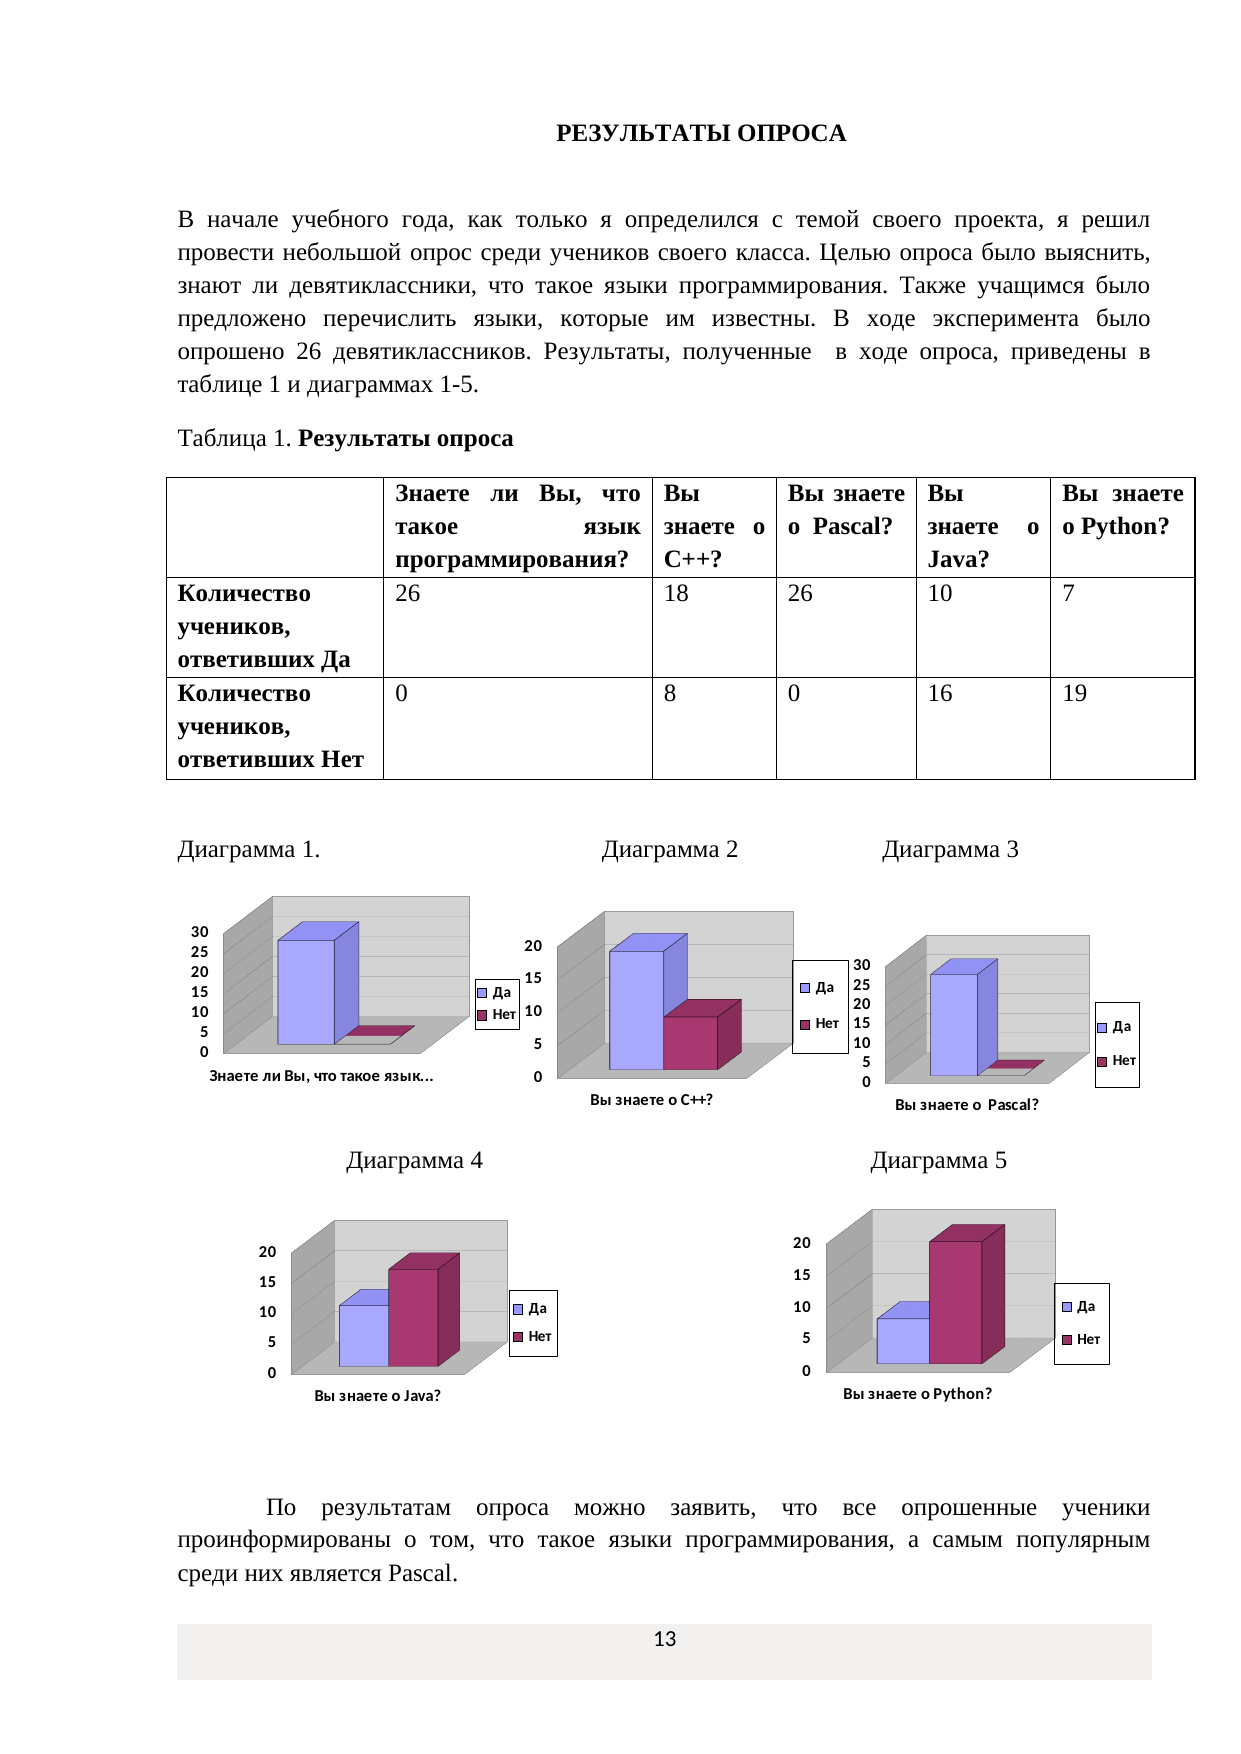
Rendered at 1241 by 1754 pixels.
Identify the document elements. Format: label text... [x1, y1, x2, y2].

text По результатам опроса можно заявить, что все опрошенные ученики проинформированы о том, что такое языки программирования, а самым популярным среди них является Pascal. [177, 1492, 1152, 1586]
table_cell Количество учеников, ответивших Да [167, 578, 383, 677]
text РЕЗУЛЬТАТЫ ОПРОСА [177, 118, 1152, 147]
table_header [167, 478, 383, 577]
table_cell 0 [384, 678, 652, 779]
text В начале учебного года, как только я определился с темой своего проекта, я решил провести небольшой опрос среди учеников своего класса. Целью опроса было выяснить, знают ли девятиклассники, что такое языки программирования. Также учащимся было предложено перечислить языки, которые им известны. В ходе эксперимента было опрошено 26 девятиклассников. Результаты, полученные в ходе опроса, приведены в таблице 1 и диаграммах 1-5. [177, 204, 1152, 398]
table_header Вы знаете о Java? [917, 478, 1050, 577]
table_header Знаете ли Вы, что такое язык программирования? [384, 478, 652, 577]
table_cell Количество учеников, ответивших Нет [167, 678, 383, 779]
table_cell 7 [1051, 578, 1194, 677]
table_cell 19 [1051, 678, 1194, 779]
text Таблица 1. Результаты опроса [177, 423, 1152, 452]
table_cell 26 [384, 578, 652, 677]
text Диаграмма 1. Диаграмма 2 Диаграмма 3 [177, 834, 1152, 863]
table_cell 0 [777, 678, 916, 779]
table_header Вы знаете о Python? [1051, 478, 1194, 577]
table_cell 26 [777, 578, 916, 677]
table_cell 16 [917, 678, 1050, 779]
table_cell 18 [653, 578, 776, 677]
table_header Вы знаете о Pascal? [777, 478, 916, 577]
text Диаграмма 4 Диаграмма 5 [177, 1145, 1152, 1174]
table_cell 10 [917, 578, 1050, 677]
table_cell 8 [653, 678, 776, 779]
table_header Вы знаете о С++? [653, 478, 776, 577]
